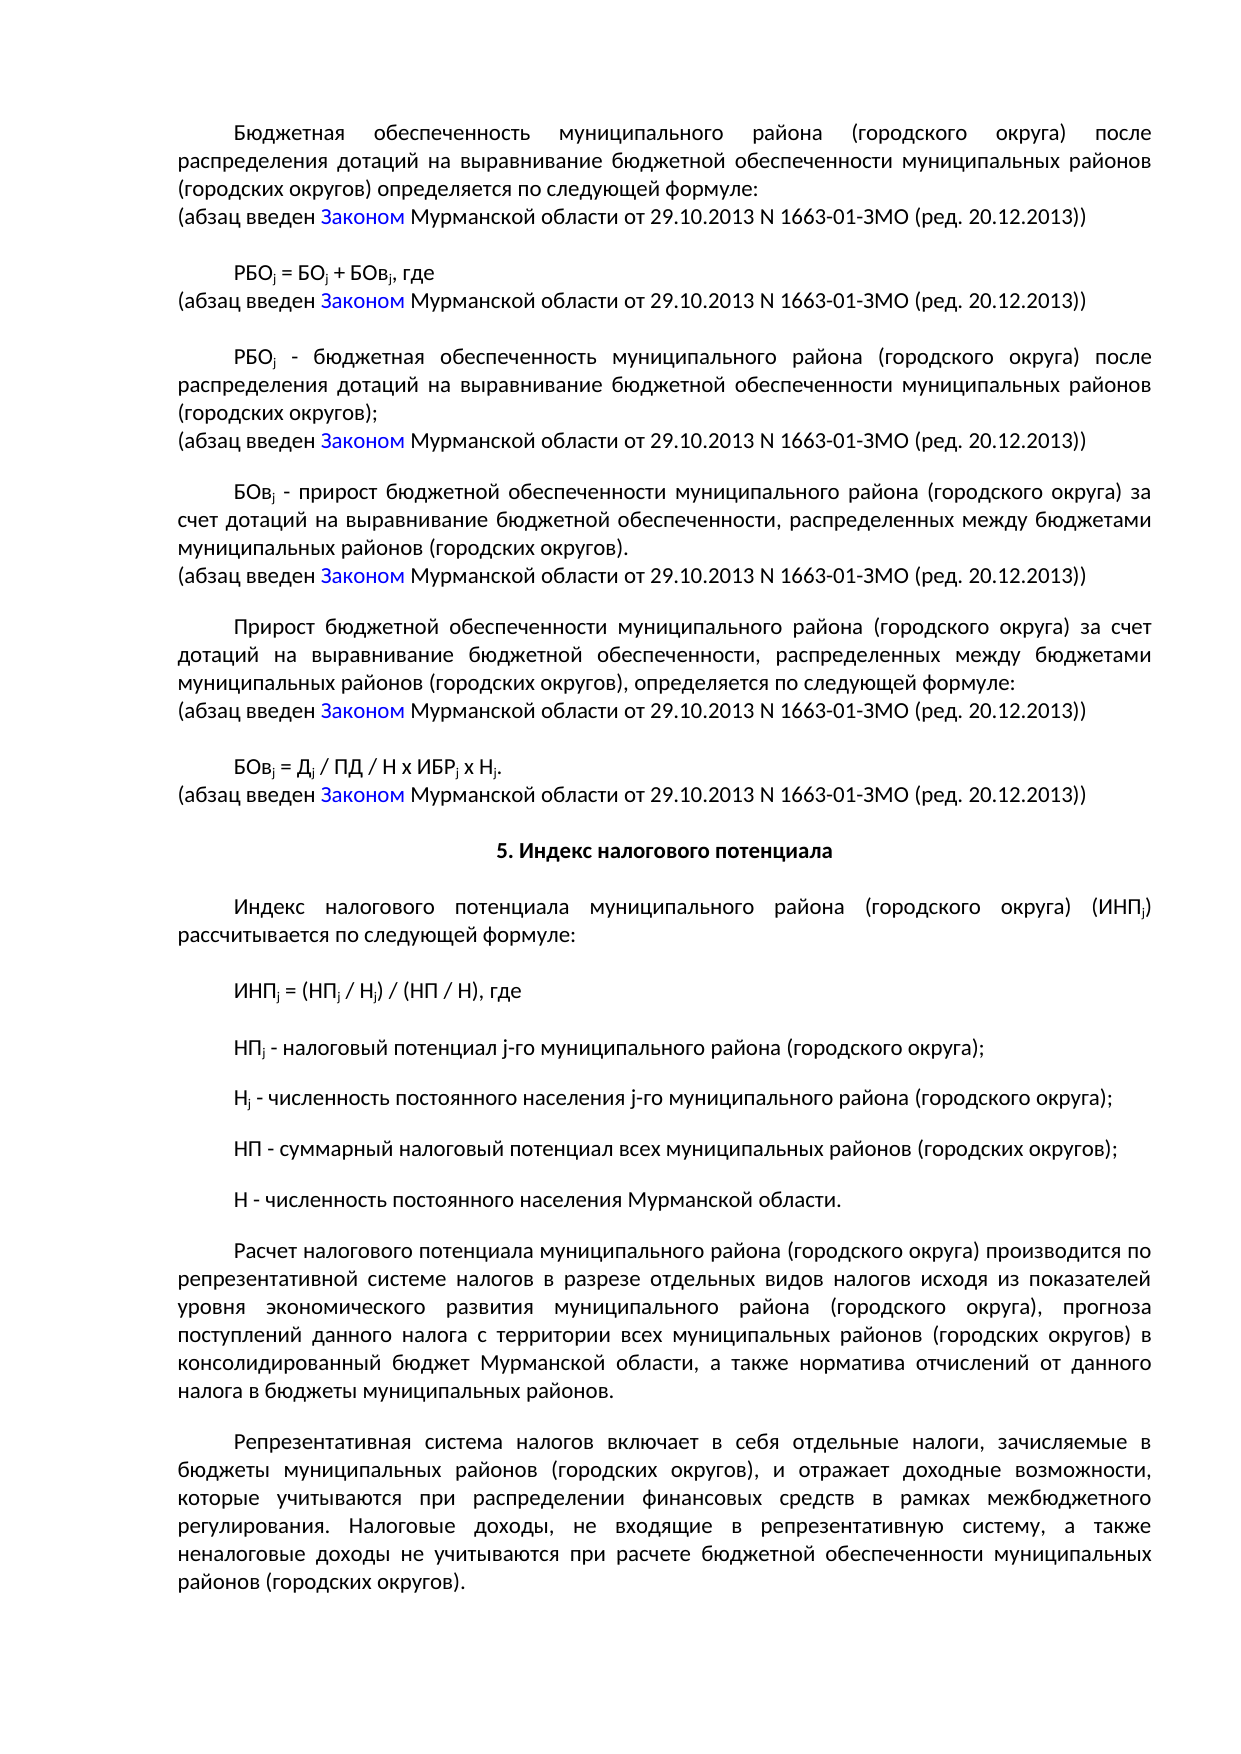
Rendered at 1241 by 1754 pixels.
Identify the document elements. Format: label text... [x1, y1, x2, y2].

text РБОj - бюджетная обеспеченность муниципального района (городского округа) после распределения дотаций на выравнивание бюджетной обеспеченности муниципальных районов (городских округов); [177, 342, 1152, 426]
text НП - суммарный налоговый потенциал всех муниципальных районов (городских округов); [177, 1134, 1152, 1162]
text Расчет налогового потенциала муниципального района (городского округа) производится по репрезентативной системе налогов в разрезе отдельных видов налогов исходя из показателей уровня экономического развития муниципального района (городского округа), прогноза поступлений данного налога с территории всех муниципальных районов (городских округов) в консолидированный бюджет Мурманской области, а также норматива отчислений от данного налога в бюджеты муниципальных районов. [177, 1236, 1152, 1404]
text (абзац введен Законом Мурманской области от 29.10.2013 N 1663-01-ЗМО (ред. 20.12.2013)) [177, 286, 1152, 314]
text БОвj = Дj / ПД / Н x ИБРj x Нj. [177, 752, 1152, 780]
text РБОj = БОj + БОвj, где [177, 258, 1152, 286]
text (абзац введен Законом Мурманской области от 29.10.2013 N 1663-01-ЗМО (ред. 20.12.2013)) [177, 780, 1152, 808]
text (абзац введен Законом Мурманской области от 29.10.2013 N 1663-01-ЗМО (ред. 20.12.2013)) [177, 561, 1152, 589]
text Прирост бюджетной обеспеченности муниципального района (городского округа) за счет дотаций на выравнивание бюджетной обеспеченности, распределенных между бюджетами муниципальных районов (городских округов), определяется по следующей формуле: [177, 612, 1152, 696]
text Репрезентативная система налогов включает в себя отдельные налоги, зачисляемые в бюджеты муниципальных районов (городских округов), и отражает доходные возможности, которые учитываются при распределении финансовых средств в рамках межбюджетного регулирования. Налоговые доходы, не входящие в репрезентативную систему, а также неналоговые доходы не учитываются при расчете бюджетной обеспеченности муниципальных районов (городских округов). [177, 1427, 1152, 1596]
text ИНПj = (НПj / Нj) / (НП / Н), где [177, 977, 1152, 1004]
text Индекс налогового потенциала муниципального района (городского округа) (ИНПj) рассчитывается по следующей формуле: [177, 892, 1152, 948]
text (абзац введен Законом Мурманской области от 29.10.2013 N 1663-01-ЗМО (ред. 20.12.2013)) [177, 696, 1152, 724]
text Бюджетная обеспеченность муниципального района (городского округа) после распределения дотаций на выравнивание бюджетной обеспеченности муниципальных районов (городских округов) определяется по следующей формуле: [177, 118, 1152, 202]
text Нj - численность постоянного населения j-го муниципального района (городского округа); [177, 1083, 1152, 1112]
title 5. Индекс налогового потенциала [177, 836, 1152, 864]
text НПj - налоговый потенциал j-го муниципального района (городского округа); [177, 1033, 1152, 1061]
text (абзац введен Законом Мурманской области от 29.10.2013 N 1663-01-ЗМО (ред. 20.12.2013)) [177, 426, 1152, 454]
text БОвj - прирост бюджетной обеспеченности муниципального района (городского округа) за счет дотаций на выравнивание бюджетной обеспеченности, распределенных между бюджетами муниципальных районов (городских округов). [177, 477, 1152, 561]
text (абзац введен Законом Мурманской области от 29.10.2013 N 1663-01-ЗМО (ред. 20.12.2013)) [177, 202, 1152, 230]
text Н - численность постоянного населения Мурманской области. [177, 1185, 1152, 1213]
